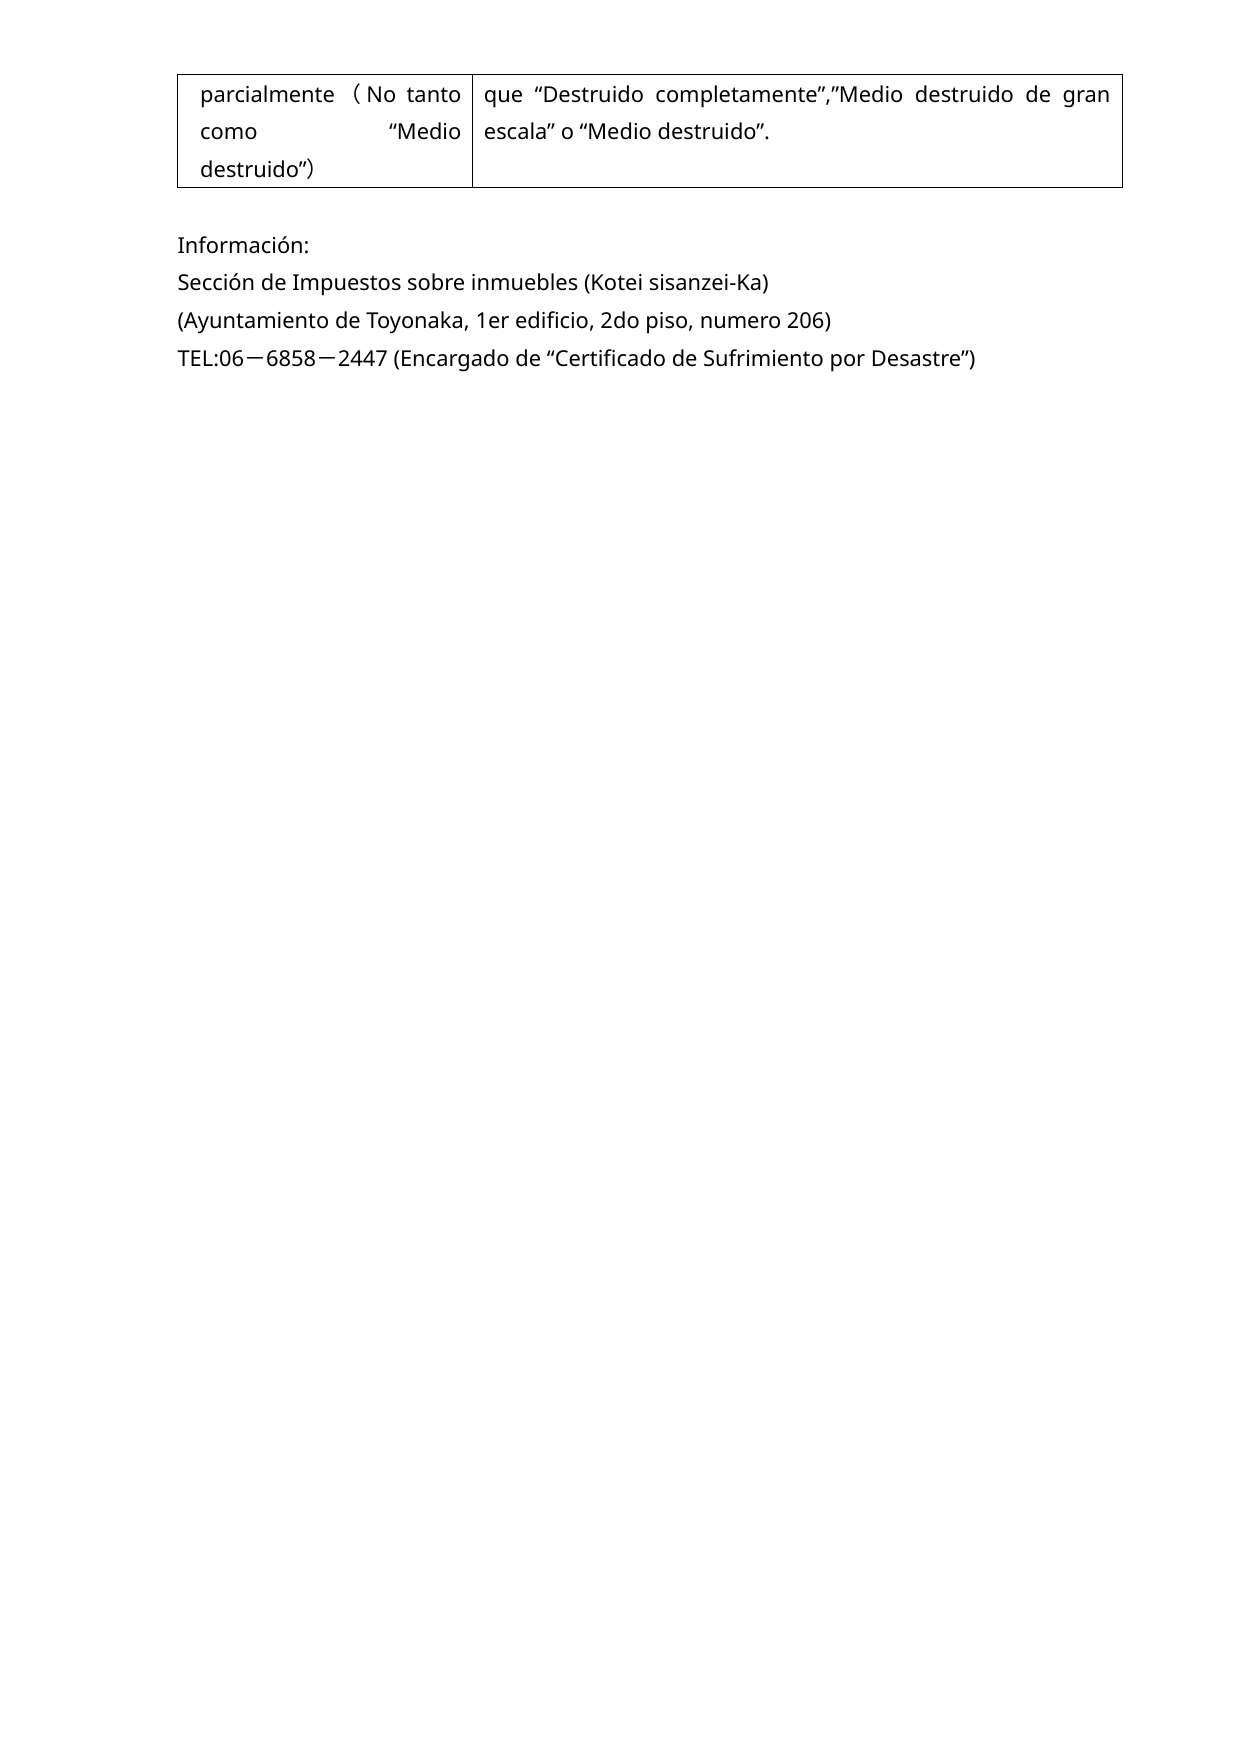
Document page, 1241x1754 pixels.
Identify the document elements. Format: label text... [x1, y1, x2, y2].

text (Ayuntamiento de Toyonaka, 1er edificio, 2do piso, numero 206) [177, 301, 1063, 338]
text TEL:06－6858－2447 (Encargado de “Certificado de Sufrimiento por Desastre”) [177, 338, 1063, 376]
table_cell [178, 75, 472, 187]
text Información: [177, 226, 1063, 263]
text Sección de Impuestos sobre inmuebles (Kotei sisanzei-Ka) [177, 263, 1063, 301]
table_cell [473, 75, 1122, 187]
